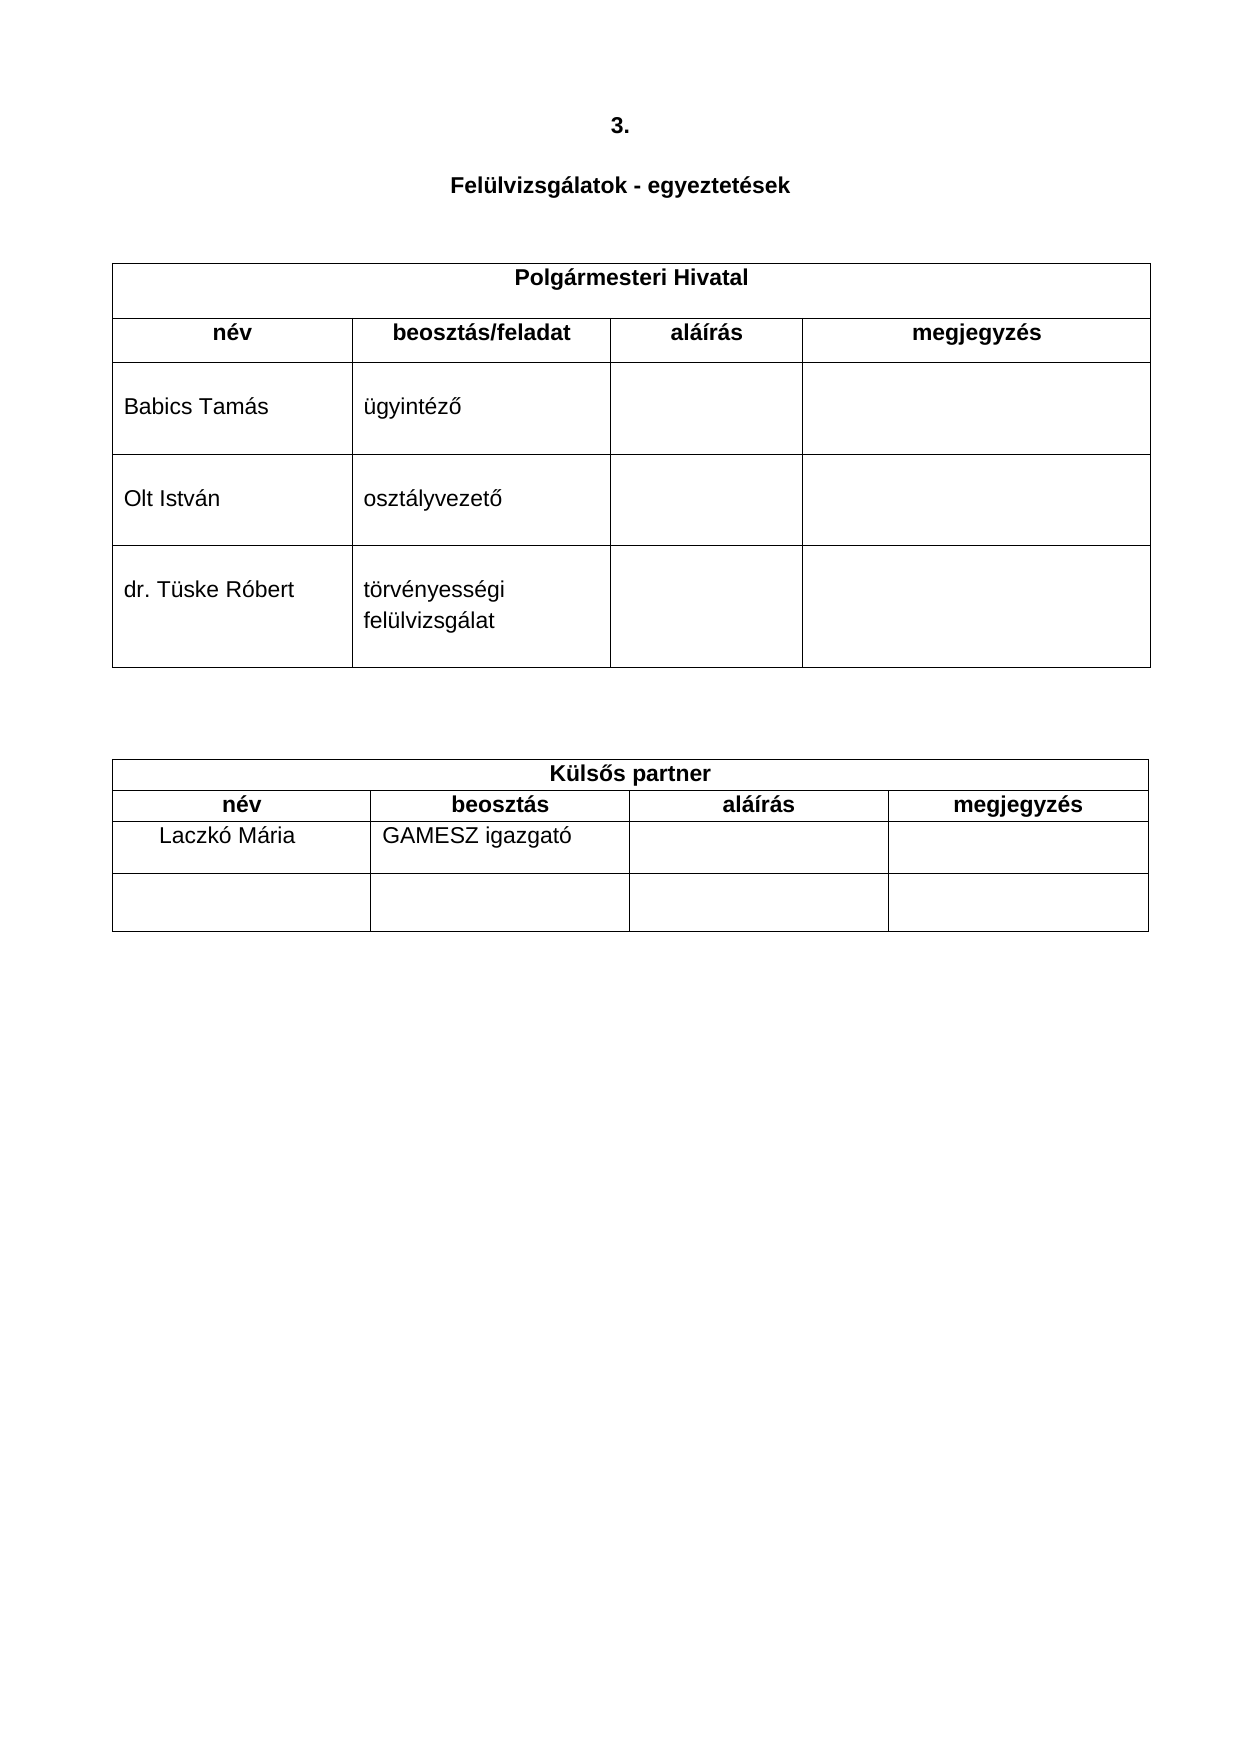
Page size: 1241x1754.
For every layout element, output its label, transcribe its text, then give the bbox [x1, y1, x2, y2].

table_cell [611, 455, 802, 545]
table_cell [113, 874, 370, 931]
table_cell aláírás [611, 319, 802, 362]
table_cell beosztás/feladat [353, 319, 610, 362]
table_cell [803, 455, 1150, 545]
table_header Polgármesteri Hivatal [113, 264, 1150, 318]
table_cell Babics Tamás [113, 363, 352, 453]
table_cell [889, 822, 1148, 873]
table_cell megjegyzés [889, 791, 1148, 821]
table_header Külsős partner [113, 760, 1148, 790]
table_cell [803, 363, 1150, 453]
table_cell név [113, 791, 370, 821]
table_cell [803, 546, 1150, 667]
table_cell [611, 363, 802, 453]
text Felülvizsgálatok - egyeztetések [159, 172, 1081, 198]
table_cell [630, 822, 888, 873]
table_cell ügyintéző [353, 363, 610, 453]
table_cell aláírás [630, 791, 888, 821]
table_cell osztályvezető [353, 455, 610, 545]
table_cell [611, 546, 802, 667]
table_cell [630, 874, 888, 931]
text 3. [159, 112, 1081, 138]
table_cell beosztás [371, 791, 629, 821]
table_cell Olt István [113, 455, 352, 545]
table_cell Laczkó Mária [113, 822, 370, 873]
table_cell törvényességi felülvizsgálat [353, 546, 610, 667]
table_cell GAMESZ igazgató [371, 822, 629, 873]
table_cell név [113, 319, 352, 362]
table_cell [889, 874, 1148, 931]
table_cell dr. Tüske Róbert [113, 546, 352, 667]
table_cell megjegyzés [803, 319, 1150, 362]
table_cell [371, 874, 629, 931]
